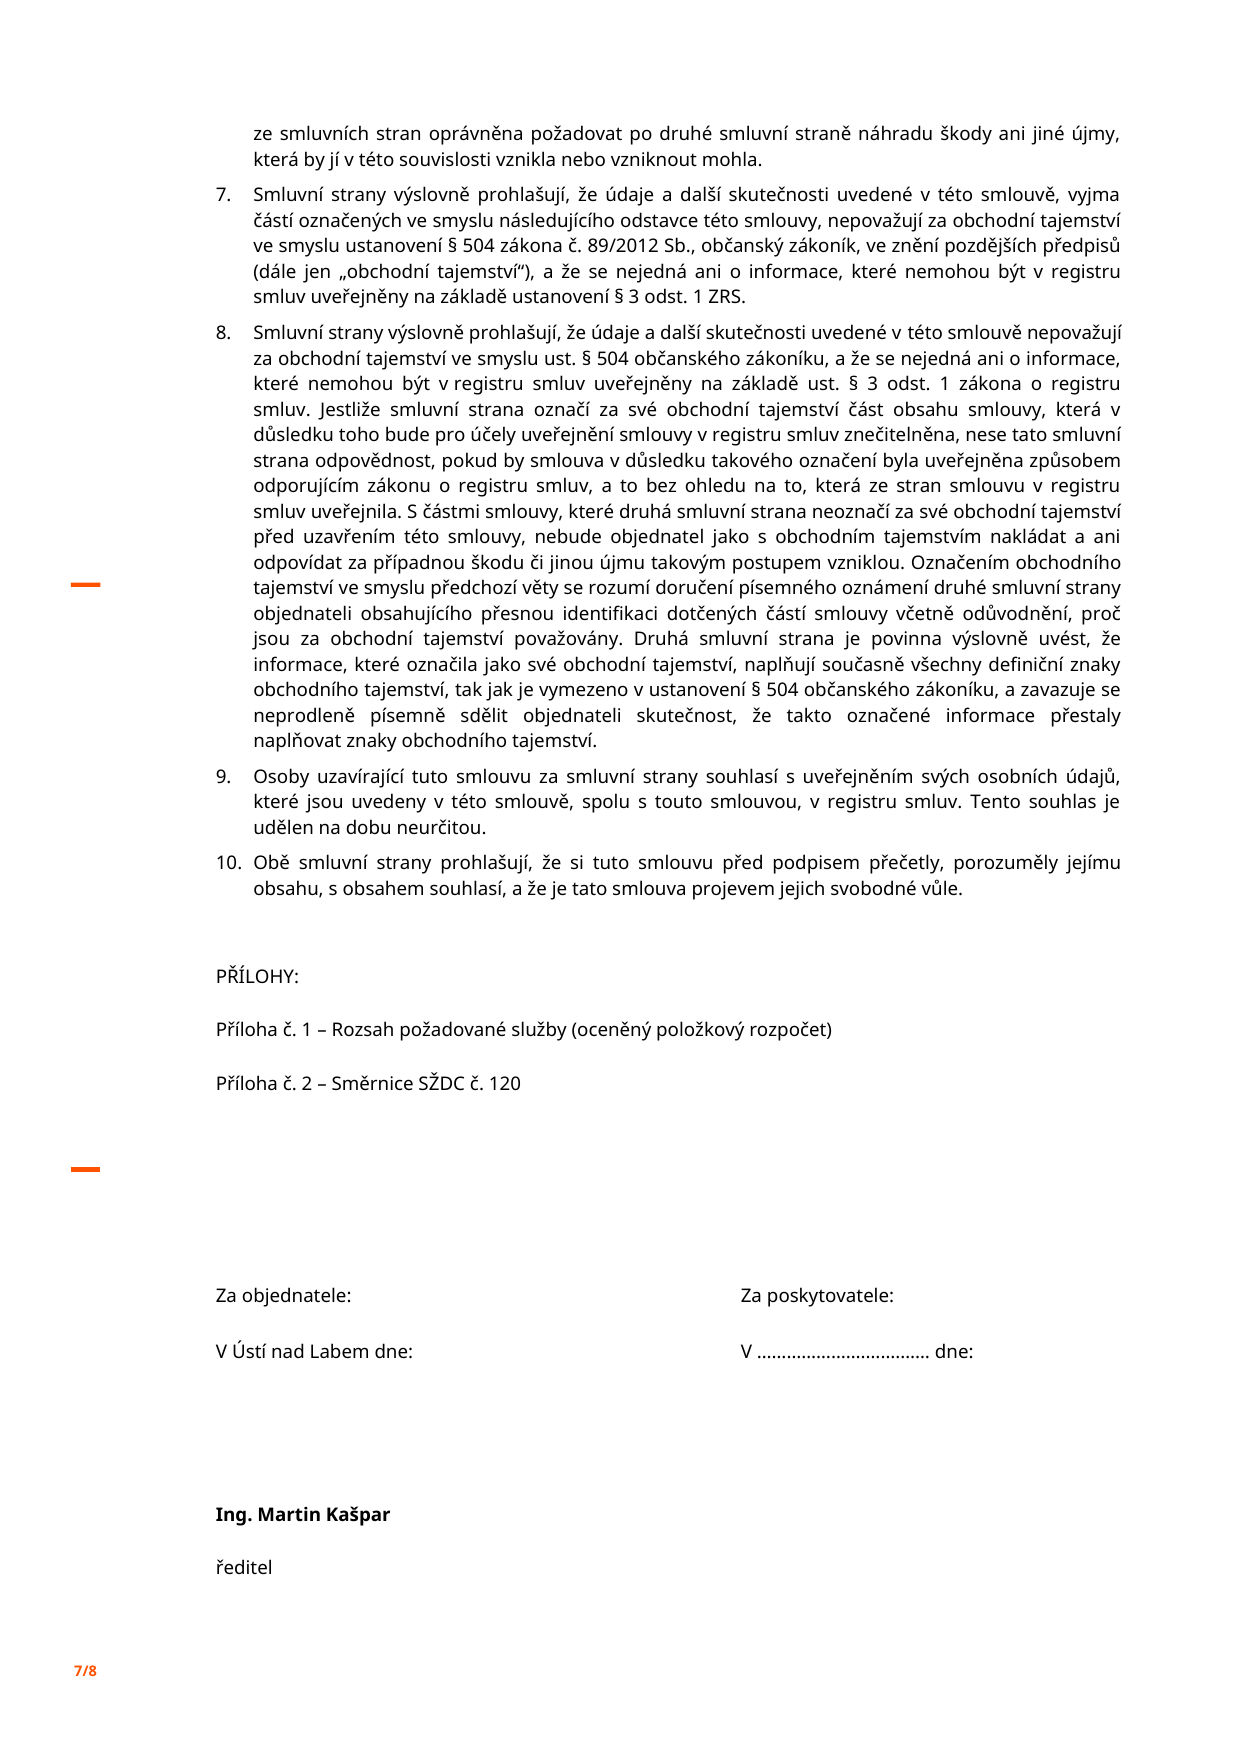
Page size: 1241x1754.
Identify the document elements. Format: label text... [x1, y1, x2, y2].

text Příloha č. 2 – Směrnice SŽDC č. 120 [216, 1070, 1122, 1095]
text Za objednatele: Za poskytovatele: [216, 1282, 1122, 1307]
list Osoby uzavírající tuto smlouvu za smluvní strany souhlasí s uveřejněním svých osobních údajů, které jsou uvedeny v této smlouvě, spolu s touto smlouvou, v registru smluv. Tento souhlas je udělen na dobu neurčitou. [216, 763, 1122, 840]
list Obě smluvní strany prohlašují, že si tuto smlouvu před podpisem přečetly, porozuměly jejímu obsahu, s obsahem souhlasí, a že je tato smlouva projevem jejich svobodné vůle. [216, 850, 1122, 901]
text PŘÍLOHY: [216, 964, 1122, 989]
list Smluvní strany výslovně prohlašují, že údaje a další skutečnosti uvedené v této smlouvě, vyjma částí označených ve smyslu následujícího odstavce této smlouvy, nepovažují za obchodní tajemství ve smyslu ustanovení § 504 zákona č. 89/2012 Sb., občanský zákoník, ve znění pozdějších předpisů (dále jen „obchodní tajemství“), a že se nejedná ani o informace, které nemohou být v registru smluv uveřejněny na základě ustanovení § 3 odst. 1 ZRS. [216, 182, 1122, 309]
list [216, 121, 1122, 172]
text ředitel [216, 1554, 1122, 1580]
text Ing. Martin Kašpar [216, 1502, 1122, 1527]
text V Ústí nad Labem dne: V ………………….…….…… dne: [216, 1335, 1122, 1364]
text Příloha č. 1 – Rozsah požadované služby (oceněný položkový rozpočet) [216, 1017, 1122, 1042]
list Smluvní strany výslovně prohlašují, že údaje a další skutečnosti uvedené v této smlouvě nepovažují za obchodní tajemství ve smyslu ust. § 504 občanského zákoníku, a že se nejedná ani o informace, které nemohou být v registru smluv uveřejněny na základě ust. § 3 odst. 1 zákona o registru smluv. Jestliže smluvní strana označí za své obchodní tajemství část obsahu smlouvy, která v důsledku toho bude pro účely uveřejnění smlouvy v registru smluv znečitelněna, nese tato smluvní strana odpovědnost, pokud by smlouva v důsledku takového označení byla uveřejněna způsobem odporujícím zákonu o registru smluv, a to bez ohledu na to, která ze stran smlouvu v registru smluv uveřejnila. S částmi smlouvy, které druhá smluvní strana neoznačí za své obchodní tajemství před uzavřením této smlouvy, nebude objednatel jako s obchodním tajemstvím nakládat a ani odpovídat za případnou škodu či jinou újmu takovým postupem vzniklou. Označením obchodního tajemství ve smyslu předchozí věty se rozumí doručení písemného oznámení druhé smluvní strany objednateli obsahujícího přesnou identifikaci dotčených částí smlouvy včetně odůvodnění, proč jsou za obchodní tajemství považovány. Druhá smluvní strana je povinna výslovně uvést, že informace, které označila jako své obchodní tajemství, naplňují současně všechny definiční znaky obchodního tajemství, tak jak je vymezeno v ustanovení § 504 občanského zákoníku, a zavazuje se neprodleně písemně sdělit objednateli skutečnost, že takto označené informace přestaly naplňovat znaky obchodního tajemství. [216, 319, 1122, 753]
